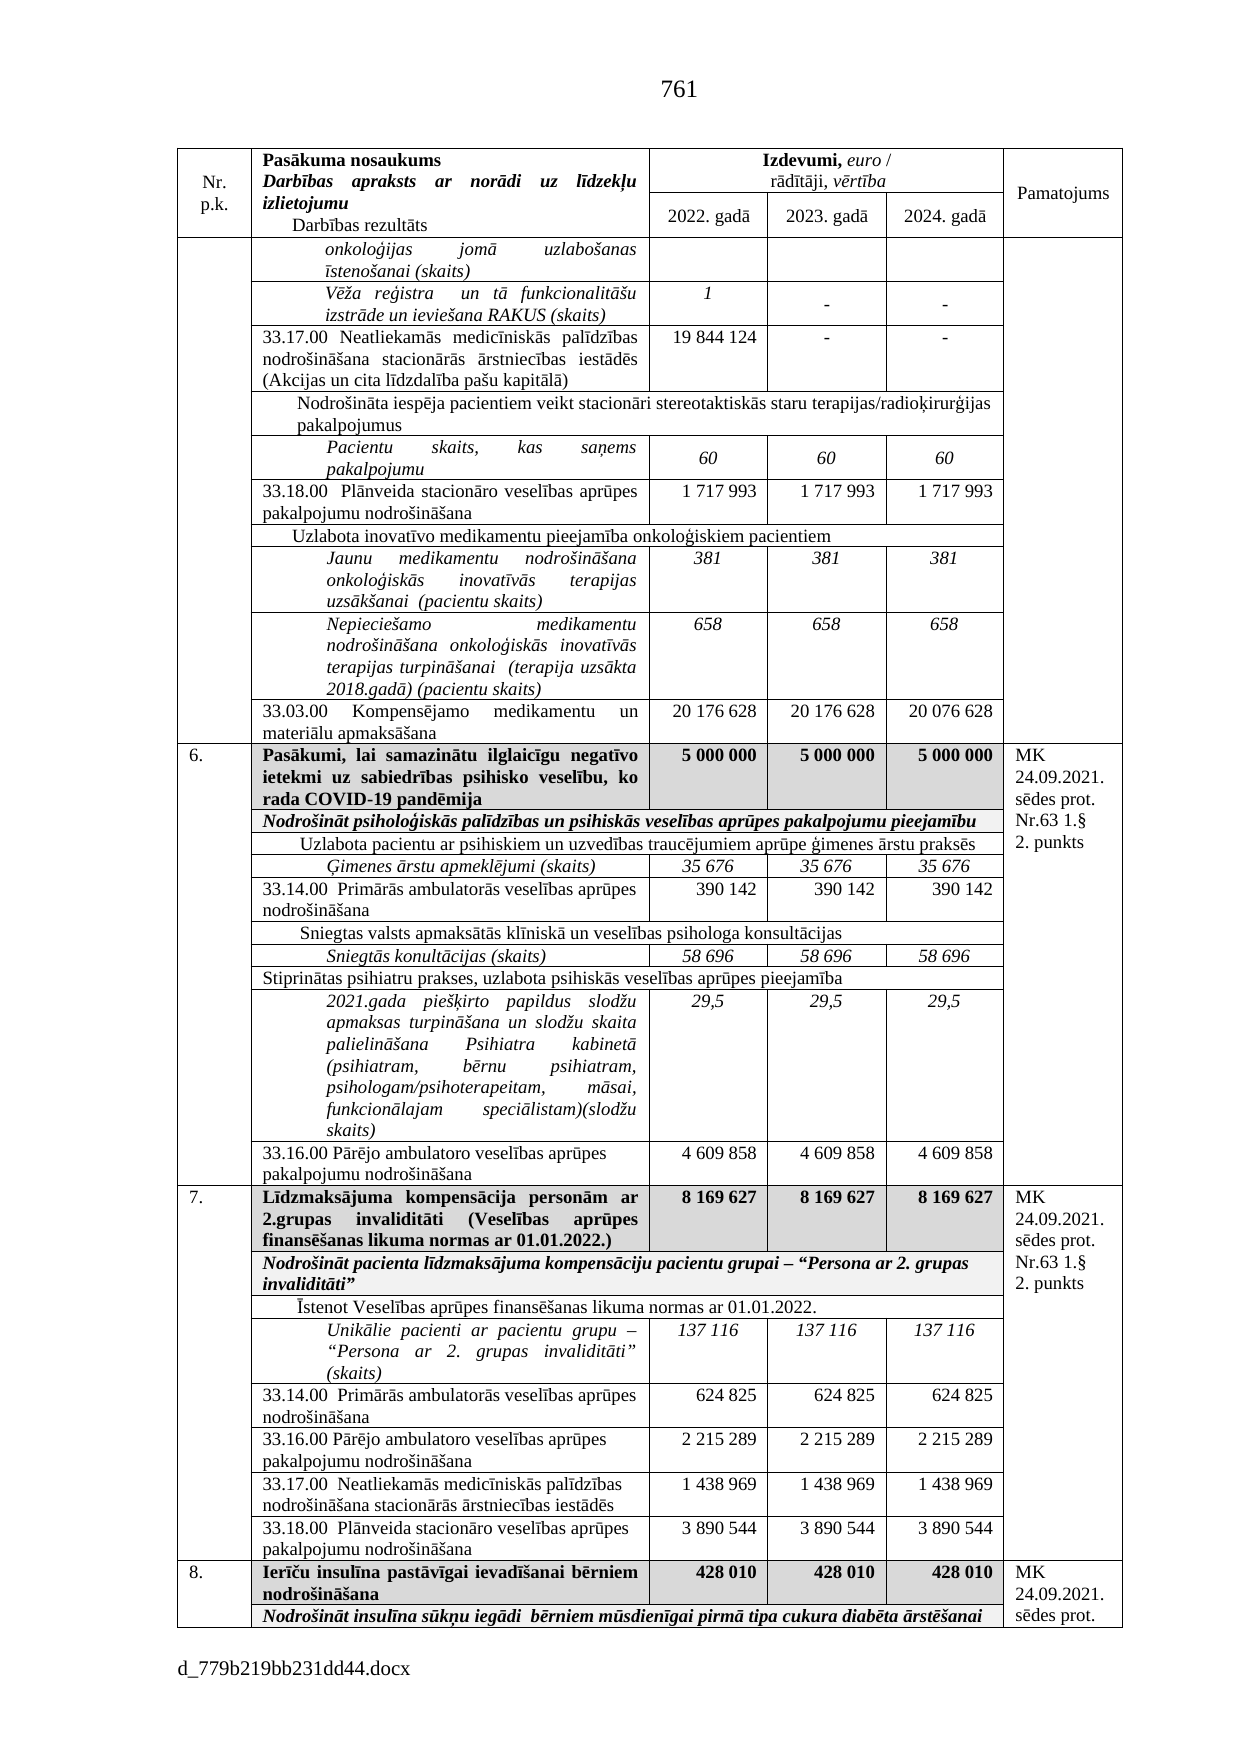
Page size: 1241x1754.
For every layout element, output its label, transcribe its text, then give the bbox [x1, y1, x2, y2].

table_cell 1 [650, 282, 767, 325]
table_cell 33.17.00 Neatliekamās medicīniskās palīdzības nodrošināšana stacionārās ārstniecības iestādēs [252, 1473, 649, 1516]
table_cell 390 142 [650, 878, 767, 921]
table_cell 8 169 627 [650, 1186, 767, 1251]
table_cell Nepieciešamo medikamentu nodrošināšana onkoloģiskās inovatīvās terapijas turpināšanai (terapija uzsākta 2018.gadā) (pacientu skaits) [252, 613, 649, 699]
table_cell 4 609 858 [650, 1142, 767, 1185]
table_cell 624 825 [768, 1384, 886, 1427]
table_cell - [768, 238, 886, 281]
table_cell Uzlabota inovatīvo medikamentu pieejamība onkoloģiskiem pacientiem [252, 525, 1003, 546]
table_cell 58 696 [887, 945, 1003, 966]
table_cell 33.16.00 Pārējo ambulatoro veselības aprūpes pakalpojumu nodrošināšana [252, 1428, 649, 1471]
table_cell 6. [178, 744, 251, 1185]
table_cell 658 [768, 613, 886, 699]
table_cell 390 142 [887, 878, 1003, 921]
table_cell 390 142 [768, 878, 886, 921]
table_cell 137 116 [768, 1319, 886, 1383]
table_cell 35 676 [768, 855, 886, 877]
table_cell Nodrošināt pacienta līdzmaksājuma kompensāciju pacientu grupai – “Persona ar 2. grupas invaliditāti” [252, 1252, 1003, 1295]
table_cell 1 717 993 [768, 480, 886, 523]
table_cell 29,5 [650, 990, 767, 1141]
table_cell 4 609 858 [768, 1142, 886, 1185]
table_cell 3 890 544 [650, 1517, 767, 1560]
table_cell 19 844 124 [650, 326, 767, 391]
table_cell 8 169 627 [887, 1186, 1003, 1251]
table_cell 1 717 993 [887, 480, 1003, 523]
table_cell Nodrošināta iespēja pacientiem veikt stacionāri stereotaktiskās staru terapijas/radioķirurģijas pakalpojumus [252, 392, 1003, 435]
table_cell 381 [650, 547, 767, 612]
table_cell 1 717 993 [650, 480, 767, 523]
table_cell Unikālie pacienti ar pacientu grupu – “Persona ar 2. grupas invaliditāti” (skaits) [252, 1319, 649, 1383]
table_cell Pasākumi, lai samazinātu ilglaicīgu negatīvo ietekmi uz sabiedrības psihisko veselību, ko rada COVID-19 pandēmija [252, 744, 649, 809]
table_cell 1 438 969 [650, 1473, 767, 1516]
table_cell 624 825 [650, 1384, 767, 1427]
table_cell - [887, 238, 1003, 281]
table_cell 381 [768, 547, 886, 612]
table_cell 2024. gadā [887, 193, 1003, 237]
table_cell Pacientu skaits, kas saņems pakalpojumu [252, 436, 649, 479]
table_cell 381 [887, 547, 1003, 612]
table_cell 33.14.00 Primārās ambulatorās veselības aprūpes nodrošināšana [252, 878, 649, 921]
table_cell 7. [178, 1186, 251, 1560]
table_cell Uzlabota pacientu ar psihiskiem un uzvedības traucējumiem aprūpe ģimenes ārstu praksēs [252, 833, 1003, 854]
table_cell 60 [887, 436, 1003, 479]
table_cell 20 176 628 [768, 700, 886, 743]
table_cell 428 010 [887, 1561, 1003, 1604]
table_cell 33.14.00 Primārās ambulatorās veselības aprūpes nodrošināšana [252, 1384, 649, 1427]
table_cell 658 [650, 613, 767, 699]
table_cell 1 438 969 [887, 1473, 1003, 1516]
table_cell 137 116 [887, 1319, 1003, 1383]
table_cell 2 215 289 [768, 1428, 886, 1471]
table_header Nr. p.k. [178, 149, 251, 237]
table_cell Ierīču insulīna pastāvīgai ievadīšanai bērniem nodrošināšana [252, 1561, 649, 1604]
table_cell MK 24.09.2021. sēdes prot. Nr.63 1.§ 2. punkts [1004, 1561, 1122, 1627]
table_header Pamatojums [1004, 149, 1122, 237]
table_cell 8. [178, 1561, 251, 1627]
table_cell 5 000 000 [887, 744, 1003, 809]
table_cell - [887, 282, 1003, 325]
table_cell 2 215 289 [887, 1428, 1003, 1471]
table_cell Vēža reģistra un tā funkcionalitāšu izstrāde un ieviešana RAKUS (skaits) [252, 282, 649, 325]
table_cell Jaunu medikamentu nodrošināšana onkoloģiskās inovatīvās terapijas uzsākšanai (pacientu skaits) [252, 547, 649, 612]
table_cell 29,5 [768, 990, 886, 1141]
table_cell 3 [650, 238, 767, 281]
table_cell 35 676 [650, 855, 767, 877]
table_cell 1 438 969 [768, 1473, 886, 1516]
table_header Pasākuma nosaukums Darbības apraksts ar norādi uz līdzekļu izlietojumu Darbības rezultāts Rezultatīvais rādītājs Programmas (apakšprogrammas) kods un nosaukums [252, 149, 649, 237]
table_cell 624 825 [887, 1384, 1003, 1427]
table_cell Medicīnas iekārtu iegāde BKUS veselības aprūpes pakalpojumu onkoloģijas jomā uzlabošanas īstenošanai (skaits) [252, 238, 649, 281]
table_cell 33.18.00 Plānveida stacionāro veselības aprūpes pakalpojumu nodrošināšana [252, 1517, 649, 1560]
table_cell 428 010 [768, 1561, 886, 1604]
table_header Izdevumi, euro / rādītāji, vērtība [650, 149, 1003, 192]
table_cell Stiprinātas psihiatru prakses, uzlabota psihiskās veselības aprūpes pieejamība [252, 967, 1003, 989]
table_cell 2 215 289 [650, 1428, 767, 1471]
table_cell 428 010 [650, 1561, 767, 1604]
table_cell 33.17.00 Neatliekamās medicīniskās palīdzības nodrošināšana stacionārās ārstniecības iestādēs (Akcijas un cita līdzdalība pašu kapitālā) [252, 326, 649, 391]
table_cell 5 000 000 [650, 744, 767, 809]
table_cell 20 176 628 [650, 700, 767, 743]
table_cell 20 076 628 [887, 700, 1003, 743]
table_cell 2023. gadā [768, 193, 886, 237]
table_cell 35 676 [887, 855, 1003, 877]
table_cell 3 890 544 [887, 1517, 1003, 1560]
table_cell 2021.gada piešķirto papildus slodžu apmaksas turpināšana un slodžu skaita palielināšana Psihiatra kabinetā (psihiatram, bērnu psihiatram, psihologam/psihoterapeitam, māsai, funkcionālajam speciālistam)(slodžu skaits) [252, 990, 649, 1141]
table_cell MK 24.09.2021. sēdes prot. Nr.63 1.§ 2. punkts [1004, 1186, 1122, 1560]
table_cell - [768, 326, 886, 391]
table_cell Līdzmaksājuma kompensācija personām ar 2.grupas invaliditāti (Veselības aprūpes finansēšanas likuma normas ar 01.01.2022.) [252, 1186, 649, 1251]
table_cell MK 24.09.2021. sēdes prot. Nr.63 1.§ 2. punkts [1004, 744, 1122, 1185]
table_cell 60 [768, 436, 886, 479]
table_cell Sniegtas valsts apmaksātās klīniskā un veselības psihologa konsultācijas [252, 922, 1003, 943]
table_cell 29,5 [887, 990, 1003, 1141]
table_cell 137 116 [650, 1319, 767, 1383]
table_cell 658 [887, 613, 1003, 699]
table_cell Ģimenes ārstu apmeklējumi (skaits) [252, 855, 649, 877]
table_cell 33.16.00 Pārējo ambulatoro veselības aprūpes pakalpojumu nodrošināšana [252, 1142, 649, 1185]
table_cell 58 696 [650, 945, 767, 966]
table_cell Sniegtās konultācijas (skaits) [252, 945, 649, 966]
table_cell 60 [650, 436, 767, 479]
table_cell Nodrošināt insulīna sūkņu iegādi bērniem mūsdienīgai pirmā tipa cukura diabēta ārstēšanai [252, 1605, 1003, 1627]
table_cell Īstenot Veselības aprūpes finansēšanas likuma normas ar 01.01.2022. [252, 1296, 1003, 1317]
table_cell 33.03.00 Kompensējamo medikamentu un materiālu apmaksāšana [252, 700, 649, 743]
table_cell 5 000 000 [768, 744, 886, 809]
table_cell Nodrošināt psiholoģiskās palīdzības un psihiskās veselības aprūpes pakalpojumu pieejamību [252, 810, 1003, 832]
table_cell - [887, 326, 1003, 391]
table_cell 2022. gadā [650, 193, 767, 237]
table_cell 58 696 [768, 945, 886, 966]
table_cell 4 609 858 [887, 1142, 1003, 1185]
table_cell 3 890 544 [768, 1517, 886, 1560]
table_cell - [768, 282, 886, 325]
table_cell 8 169 627 [768, 1186, 886, 1251]
table_cell 33.18.00 Plānveida stacionāro veselības aprūpes pakalpojumu nodrošināšana [252, 480, 649, 523]
